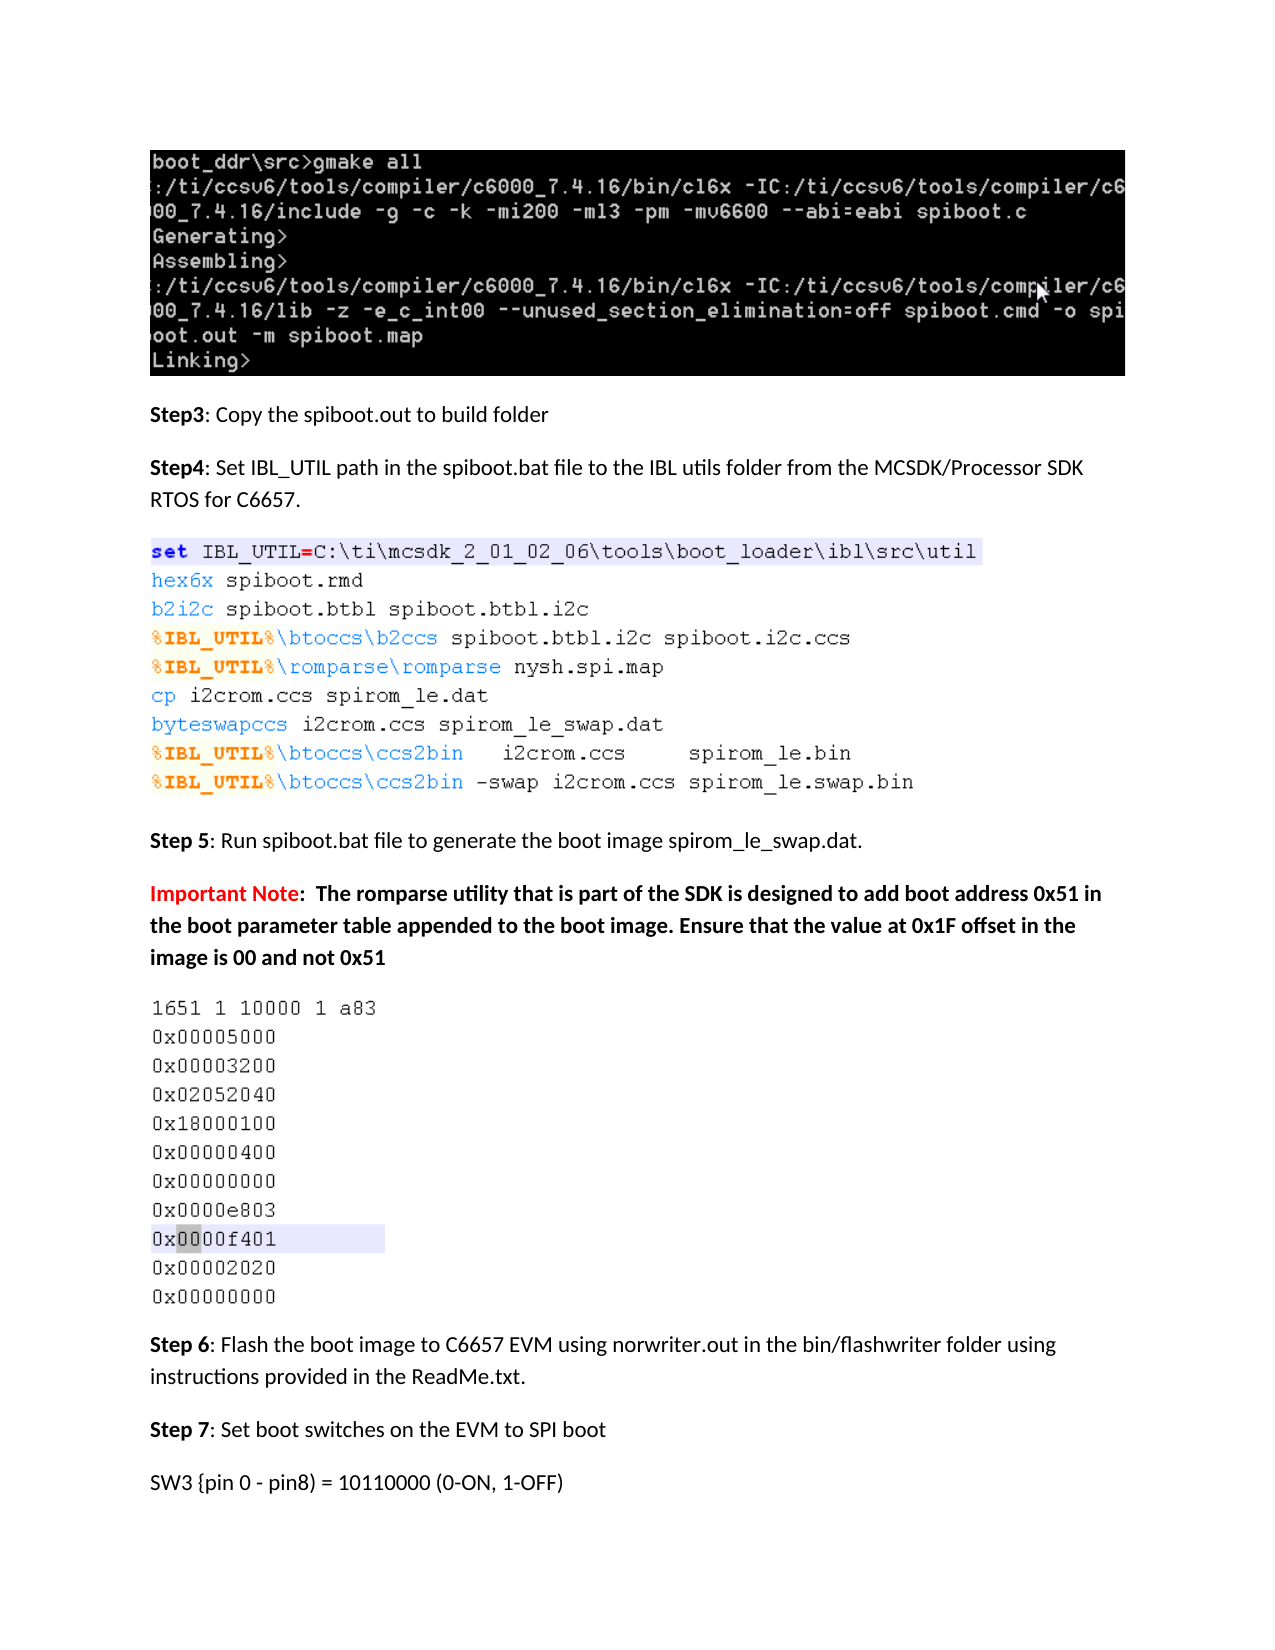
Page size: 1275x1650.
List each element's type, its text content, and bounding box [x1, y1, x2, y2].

picture [150, 996, 385, 1306]
text Step 7: Set boot switches on the EVM to SPI boot [150, 1415, 1125, 1443]
text SW3 {pin 0 - pin8) = 10110000 (0-ON, 1-OFF) [150, 1468, 1125, 1496]
text Step3: Copy the spiboot.out to build folder [150, 400, 1125, 428]
text Step 5: Run spiboot.bat file to generate the boot image spirom_le_swap.dat. [150, 826, 1125, 854]
picture [150, 150, 1125, 376]
picture [150, 538, 983, 801]
text Important Note: The romparse utility that is part of the SDK is designed to add boot address 0x51 in the boot parameter table appended to the boot image. Ensure that the value at 0x1F offset in the image is 00 and not 0x51 [150, 879, 1125, 971]
text Step4: Set IBL_UTIL path in the spiboot.bat file to the IBL utils folder from the MCSDK/Processor SDK RTOS for C6657. [150, 453, 1125, 513]
text Step 6: Flash the boot image to C6657 EVM using norwriter.out in the bin/flashwriter folder using instructions provided in the ReadMe.txt. [150, 1330, 1125, 1390]
